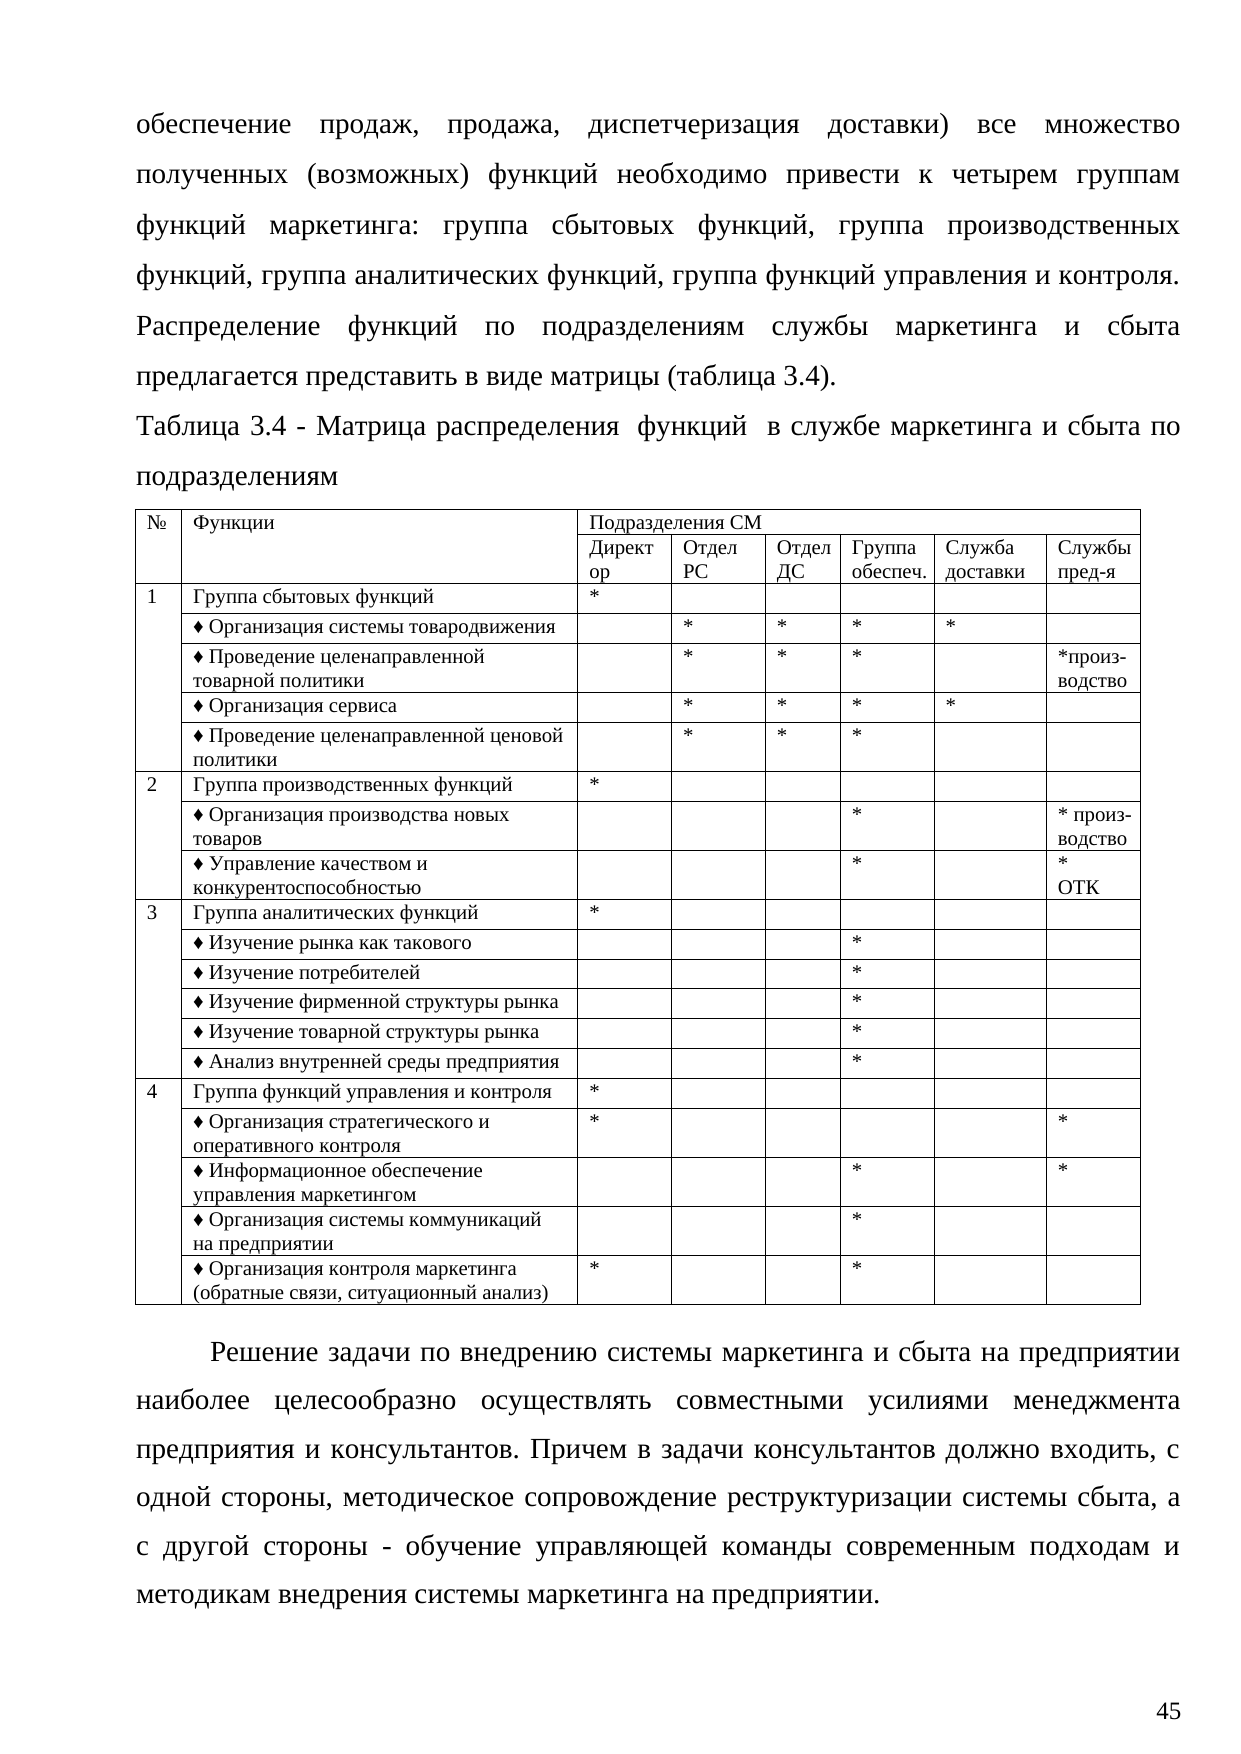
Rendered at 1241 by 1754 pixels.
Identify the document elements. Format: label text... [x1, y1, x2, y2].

table_cell [841, 584, 934, 613]
table_header Функции [182, 510, 577, 583]
table_cell [935, 802, 1046, 850]
table_cell [578, 989, 671, 1018]
table_cell ♦ Организация системы товародвижения [182, 614, 577, 643]
table_cell * [841, 693, 934, 722]
table_cell [1047, 584, 1140, 613]
table_cell * [672, 644, 765, 692]
table_cell Группа производственных функций [182, 772, 577, 801]
table_cell ♦ Организация стратегического и оперативного контроля [182, 1109, 577, 1157]
table_cell [672, 584, 765, 613]
table_cell *произ- водство [1047, 644, 1140, 692]
table_cell * [841, 1207, 934, 1255]
table_cell [841, 900, 934, 929]
table_cell [935, 1207, 1046, 1255]
table_cell [672, 1079, 765, 1107]
table_cell * [578, 584, 671, 613]
table_cell * [841, 960, 934, 988]
table_cell [766, 1019, 840, 1048]
table_cell * [1047, 1109, 1140, 1157]
table_cell [578, 723, 671, 771]
table_cell [766, 960, 840, 988]
table_cell [935, 900, 1046, 929]
table_cell 3 [136, 900, 181, 1078]
table_cell [935, 1079, 1046, 1107]
table_cell [672, 772, 765, 801]
table_cell [578, 693, 671, 722]
table_cell [841, 772, 934, 801]
table_cell Группа обеспеч. [841, 535, 934, 583]
table_cell * [935, 614, 1046, 643]
table_cell [766, 772, 840, 801]
table_cell [672, 900, 765, 929]
table_cell * [578, 900, 671, 929]
table_cell * [841, 644, 934, 692]
table_cell Отдел РС [672, 535, 765, 583]
table_cell ♦ Анализ внутренней среды предприятия [182, 1049, 577, 1078]
table_cell [672, 851, 765, 899]
table_cell * [841, 802, 934, 850]
text Решение задачи по внедрению системы маркетинга и сбыта на предприятии наиболее целесообразно осуществлять совместными усилиями менеджмента предприятия и консультантов. Причем в задачи консультантов должно входить, с одной стороны, методическое сопровождение реструктуризации системы сбыта, а с другой стороны - обучение управляющей команды современным подходам и методикам внедрения системы маркетинга на предприятии. [136, 1334, 1181, 1610]
table_cell [766, 900, 840, 929]
table_cell [578, 930, 671, 958]
table_cell [1047, 989, 1140, 1018]
table_cell [672, 960, 765, 988]
table_cell [935, 960, 1046, 988]
table_cell [766, 1079, 840, 1107]
table_cell [766, 1207, 840, 1255]
table_cell [935, 584, 1046, 613]
table_cell [766, 802, 840, 850]
table_cell * [841, 614, 934, 643]
table_cell * [1047, 1158, 1140, 1206]
table_cell * [766, 693, 840, 722]
table_cell [935, 1109, 1046, 1157]
table_cell * [841, 1049, 934, 1078]
table_cell [1047, 614, 1140, 643]
table_cell [935, 723, 1046, 771]
table_cell [672, 989, 765, 1018]
table_cell ♦ Информационное обеспечение управления маркетингом [182, 1158, 577, 1206]
table_cell [1047, 693, 1140, 722]
table_header № [136, 510, 181, 583]
table_cell [766, 1256, 840, 1304]
table_cell * [841, 723, 934, 771]
table_cell [766, 584, 840, 613]
table_cell * [841, 851, 934, 899]
table_cell * [841, 1019, 934, 1048]
table_cell [935, 772, 1046, 801]
table_cell * [766, 644, 840, 692]
table_cell * [578, 1109, 671, 1157]
table_cell [1047, 1019, 1140, 1048]
table_cell ♦ Изучение потребителей [182, 960, 577, 988]
table_cell [935, 1019, 1046, 1048]
table_cell [672, 1049, 765, 1078]
table_cell Директор [578, 535, 671, 583]
table_cell [578, 960, 671, 988]
table_cell [935, 930, 1046, 958]
table_cell ♦ Организация производства новых товаров [182, 802, 577, 850]
table_cell * [766, 723, 840, 771]
table_cell ♦ Проведение целенаправленной товарной политики [182, 644, 577, 692]
table_cell [1047, 1207, 1140, 1255]
subtitle Таблица 3.4 - Матрица распределения функций в службе маркетинга и сбыта по подразделениям [136, 408, 1181, 492]
table_cell ♦ Проведение целенаправленной ценовой политики [182, 723, 577, 771]
table_cell 1 [136, 584, 181, 771]
table_cell [935, 644, 1046, 692]
table_cell ♦ Организация системы коммуникаций на предприятии [182, 1207, 577, 1255]
table_cell [672, 1207, 765, 1255]
table_cell * [672, 693, 765, 722]
table_cell [672, 1109, 765, 1157]
table_header Подразделения СМ [578, 510, 1140, 534]
table_cell [1047, 930, 1140, 958]
table_cell [672, 1256, 765, 1304]
table_cell * [766, 614, 840, 643]
table_cell * [841, 1256, 934, 1304]
table_cell Службы пред-я [1047, 535, 1140, 583]
table_cell [578, 1019, 671, 1048]
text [136, 106, 1181, 391]
table_cell [672, 930, 765, 958]
table_cell ♦ Управление качеством и конкурентоспособностью [182, 851, 577, 899]
table_cell [935, 1158, 1046, 1206]
table_cell Группа сбытовых функций [182, 584, 577, 613]
table_cell [935, 1256, 1046, 1304]
table_cell [766, 851, 840, 899]
table_cell [1047, 1079, 1140, 1107]
table_cell [935, 851, 1046, 899]
table_cell [578, 644, 671, 692]
table_cell * [578, 1256, 671, 1304]
table_cell [1047, 900, 1140, 929]
table_cell [766, 989, 840, 1018]
table_cell [578, 802, 671, 850]
table_cell * произ- водство [1047, 802, 1140, 850]
table_cell [766, 930, 840, 958]
table_cell [841, 1079, 934, 1107]
table_cell [672, 802, 765, 850]
table_cell Отдел ДС [766, 535, 840, 583]
table_cell ♦ Организация контроля маркетинга (обратные связи, ситуационный анализ) [182, 1256, 577, 1304]
table_cell [578, 851, 671, 899]
table_cell [766, 1049, 840, 1078]
table_cell ♦ Организация сервиса [182, 693, 577, 722]
table_cell 2 [136, 772, 181, 899]
table_cell [578, 1207, 671, 1255]
table_cell ♦ Изучение фирменной структуры рынка [182, 989, 577, 1018]
table_cell [672, 1019, 765, 1048]
table_cell Группа аналитических функций [182, 900, 577, 929]
table_cell [1047, 960, 1140, 988]
table_cell [766, 1109, 840, 1157]
table_cell Группа функций управления и контроля [182, 1079, 577, 1107]
table_cell * [578, 772, 671, 801]
table_cell [578, 1049, 671, 1078]
table_cell ♦ Изучение рынка как такового [182, 930, 577, 958]
table_cell * [841, 930, 934, 958]
table_cell [578, 614, 671, 643]
table_cell ♦ Изучение товарной структуры рынка [182, 1019, 577, 1048]
table_cell * [672, 723, 765, 771]
table_cell [766, 1158, 840, 1206]
table_cell [1047, 1049, 1140, 1078]
table_cell [1047, 772, 1140, 801]
table_cell [935, 989, 1046, 1018]
table_cell [935, 1049, 1046, 1078]
table_cell [841, 1109, 934, 1157]
table_cell * [935, 693, 1046, 722]
table_cell [1047, 1256, 1140, 1304]
table_cell [578, 1158, 671, 1206]
table_cell * [841, 989, 934, 1018]
table_cell Служба доставки [935, 535, 1046, 583]
table_cell [1047, 723, 1140, 771]
table_cell * [578, 1079, 671, 1107]
table_cell * [672, 614, 765, 643]
table_cell 4 [136, 1079, 181, 1304]
table_cell * [841, 1158, 934, 1206]
table_cell [672, 1158, 765, 1206]
table_cell * ОТК [1047, 851, 1140, 899]
